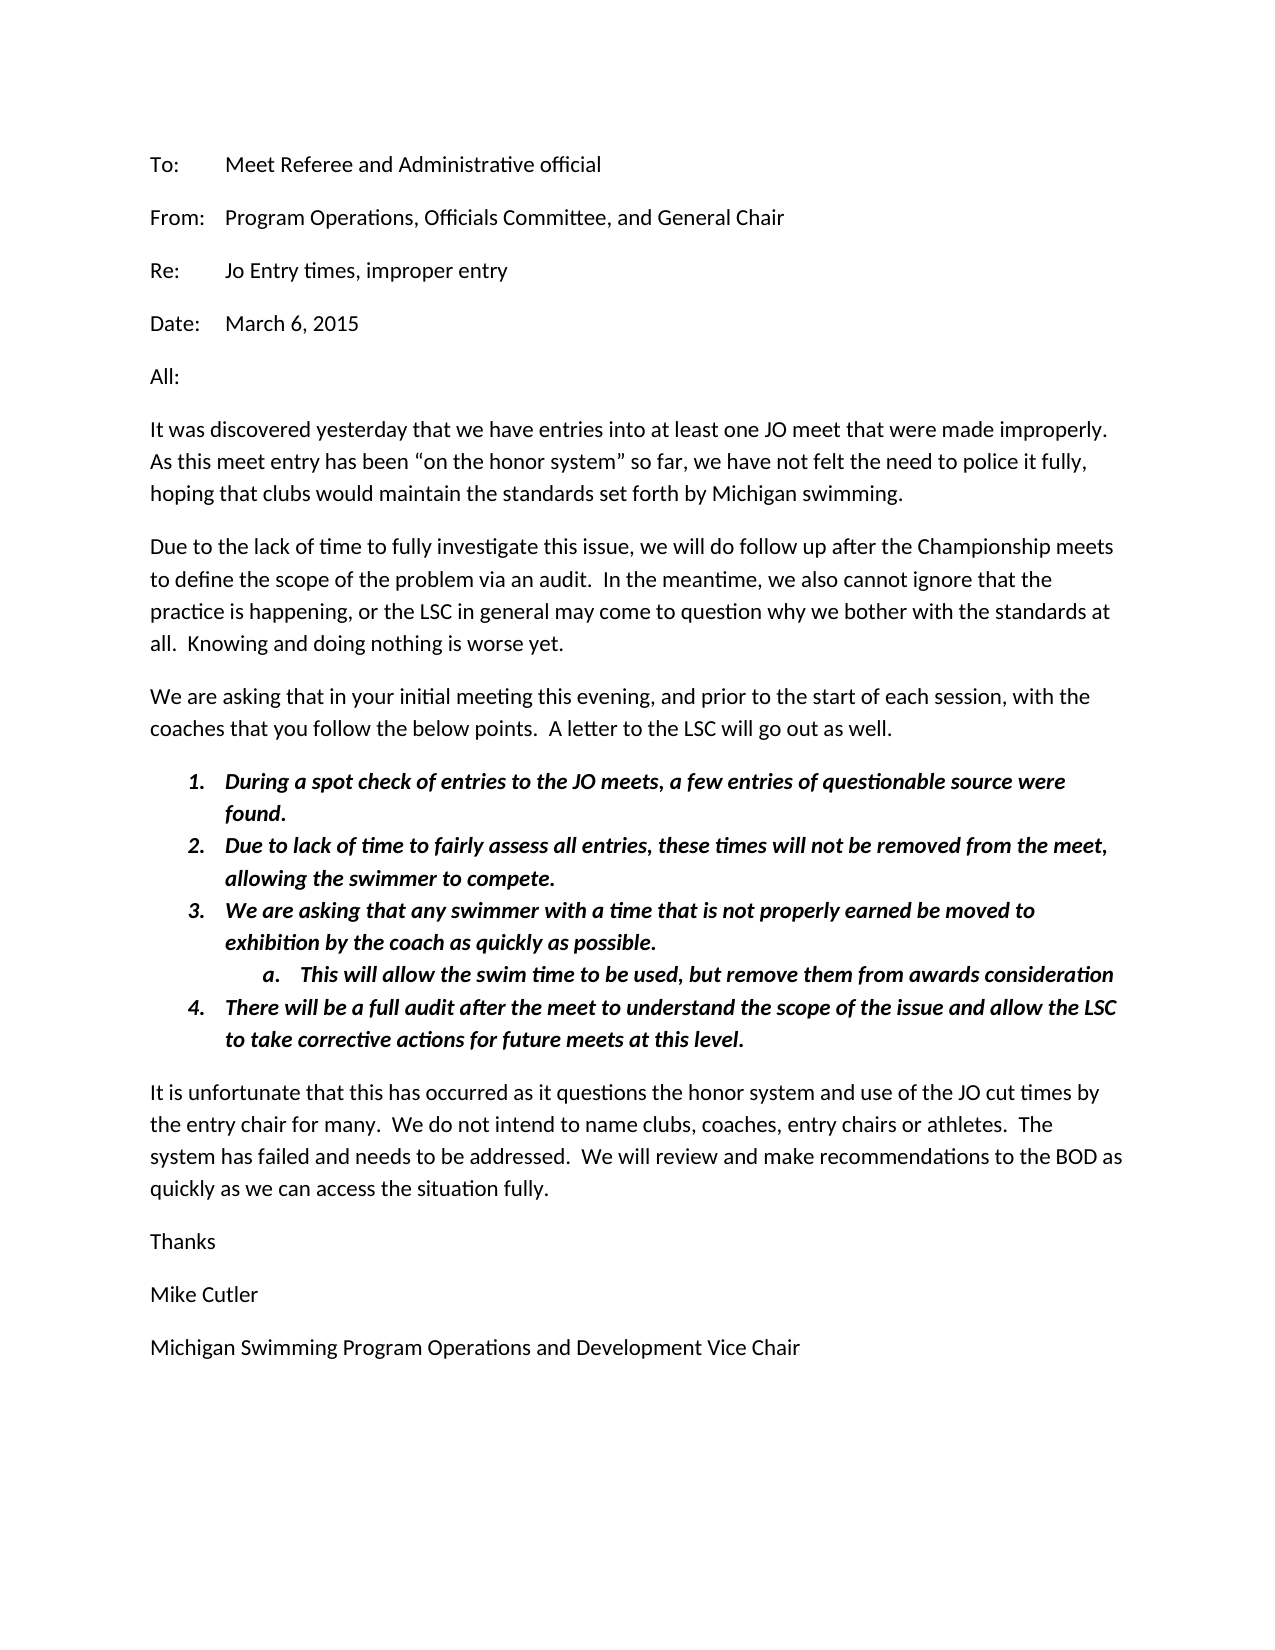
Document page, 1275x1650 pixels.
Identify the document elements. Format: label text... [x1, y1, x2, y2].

list During a spot check of entries to the JO meets, a few entries of questionable source were found. [187, 767, 1125, 827]
text Re: Jo Entry times, improper entry [150, 256, 1125, 284]
text It is unfortunate that this has occurred as it questions the honor system and use of the JO cut times by the entry chair for many. We do not intend to name clubs, coaches, entry chairs or athletes. The system has failed and needs to be addressed. We will review and make recommendations to the BOD as quickly as we can access the situation fully. [150, 1078, 1125, 1202]
text From: Program Operations, Officials Committee, and General Chair [150, 203, 1125, 231]
text All: [150, 362, 1125, 390]
text Thanks [150, 1227, 1125, 1255]
text We are asking that in your initial meeting this evening, and prior to the start of each session, with the coaches that you follow the below points. A letter to the LSC will go out as well. [150, 682, 1125, 742]
list This will allow the swim time to be used, but remove them from awards consideration [262, 960, 1125, 988]
list Due to lack of time to fairly assess all entries, these times will not be removed from the meet, allowing the swimmer to compete. [187, 832, 1125, 892]
text Due to the lack of time to fully investigate this issue, we will do follow up after the Championship meets to define the scope of the problem via an audit. In the meantime, we also cannot ignore that the practice is happening, or the LSC in general may come to question why we bother with the standards at all. Knowing and doing nothing is worse yet. [150, 532, 1125, 657]
list There will be a full audit after the meet to understand the scope of the issue and allow the LSC to take corrective actions for future meets at this level. [187, 993, 1125, 1053]
text It was discovered yesterday that we have entries into at least one JO meet that were made improperly. As this meet entry has been “on the honor system” so far, we have not felt the need to police it fully, hoping that clubs would maintain the standards set forth by Michigan swimming. [150, 415, 1125, 507]
text Michigan Swimming Program Operations and Development Vice Chair [150, 1333, 1125, 1361]
text Date: March 6, 2015 [150, 309, 1125, 337]
list We are asking that any swimmer with a time that is not properly earned be moved to exhibition by the coach as quickly as possible. [187, 896, 1125, 956]
text To: Meet Referee and Administrative official [150, 150, 1125, 178]
text Mike Cutler [150, 1280, 1125, 1308]
